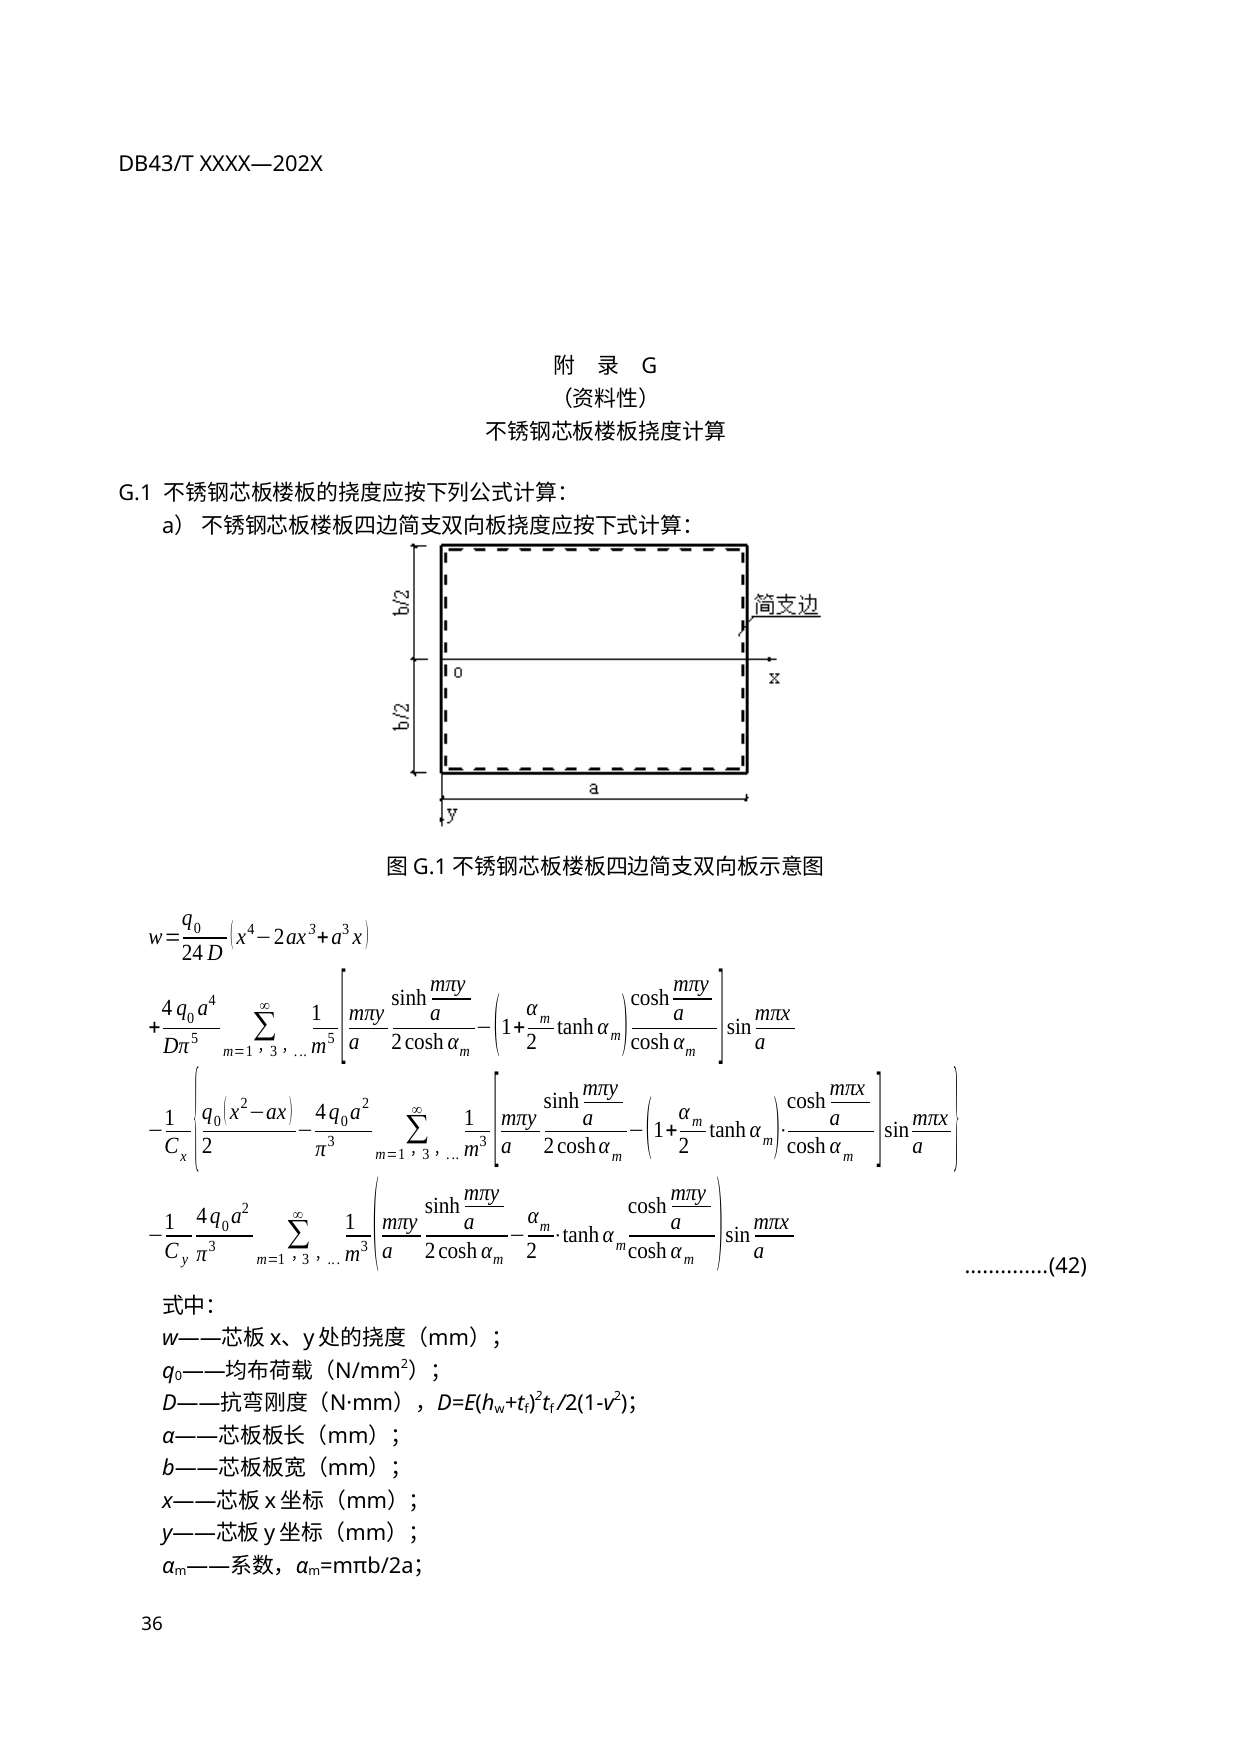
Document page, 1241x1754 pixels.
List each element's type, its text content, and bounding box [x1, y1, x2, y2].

text （资料性） 不锈钢芯板楼板挠度计算 [118, 348, 1093, 446]
text G.1 不锈钢芯板楼板的挠度应按下列公式计算： [118, 475, 1093, 507]
list 图G.1 不锈钢芯板楼板四边简支双向板示意图 [118, 849, 1093, 881]
text q0——均布荷载（N/mm2）； [118, 1352, 1093, 1385]
text D——抗弯刚度（N·mm），D=E(hw+tf)2tf /2(1-v2)； [118, 1385, 1093, 1417]
text a） 不锈钢芯板楼板四边简支双向板挠度应按下式计算： [118, 507, 1093, 540]
text 式中： [118, 1287, 1093, 1320]
picture [387, 541, 824, 831]
text x——芯板x坐标（mm）； [118, 1482, 1093, 1515]
text αm——系数，αm=mπb/2a； [118, 1547, 1093, 1580]
text b——芯板板宽（mm）； [118, 1450, 1093, 1482]
text α——芯板板长（mm）； [118, 1417, 1093, 1450]
text y——芯板y坐标（mm）； [118, 1515, 1093, 1547]
text (42) [118, 897, 1093, 1287]
text w——芯板x、y处的挠度（mm）； [118, 1320, 1093, 1352]
